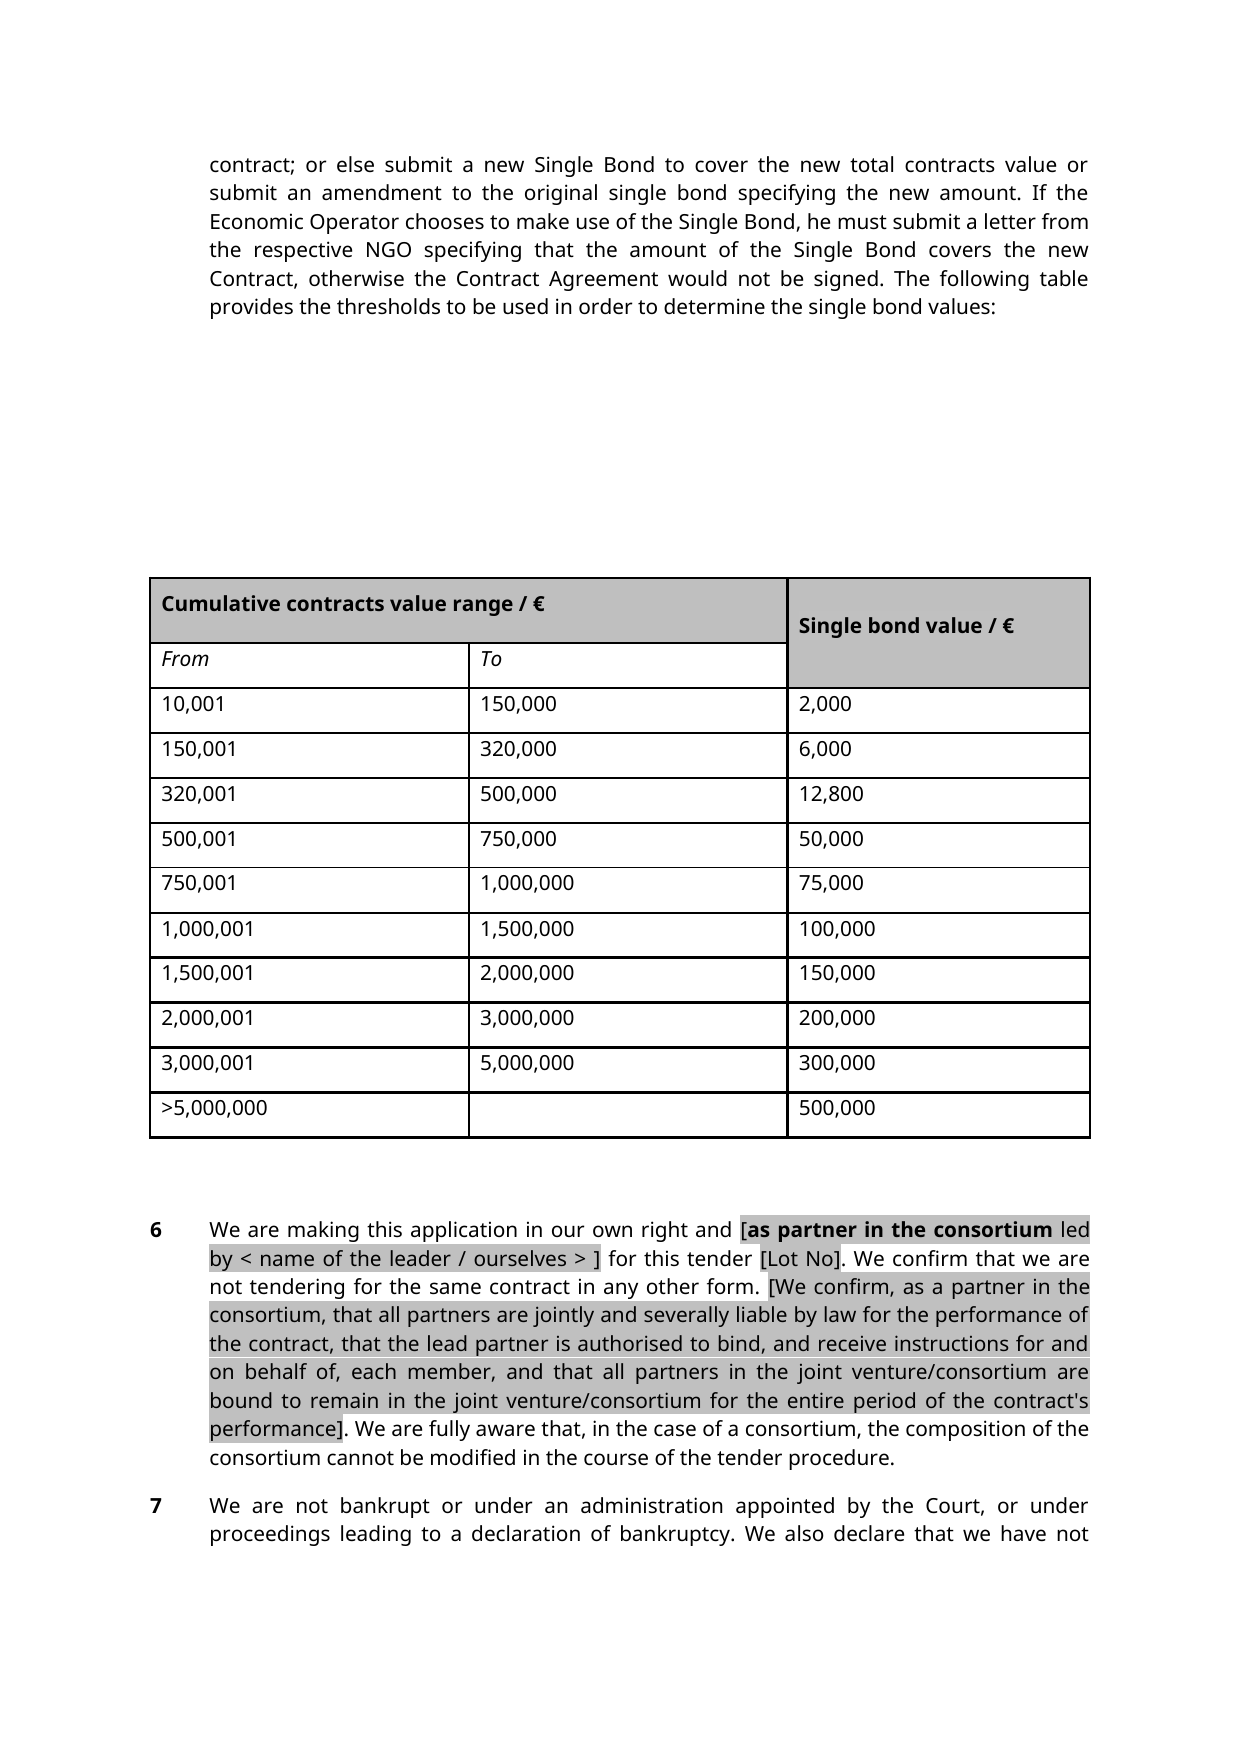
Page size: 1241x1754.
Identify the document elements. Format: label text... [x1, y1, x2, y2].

table_cell 3,000,000 [470, 1004, 786, 1046]
table_cell To [470, 644, 786, 687]
table_cell 320,000 [470, 734, 786, 777]
table_header Single bond value / € [789, 579, 1089, 687]
table_cell 1,500,001 [151, 959, 468, 1001]
table_cell 3,000,001 [151, 1049, 468, 1091]
table_cell 5,000,000 [470, 1049, 786, 1091]
text 6 We are making this application in our own right and [as partner in the consortium led by < name of the leader / ourselves > ] for this tender [Lot No]. We confirm that we are not tendering for the same contract in any other form. [We confirm, as a partner in the consortium, that all partners are jointly and severally liable by law for the performance of the contract, that the lead partner is authorised to bind, and receive instructions for and on behalf of, each member, and that all partners in the joint venture/consortium are bound to remain in the joint venture/consortium for the entire period of the contract's performance]. We are fully aware that, in the case of a consortium, the composition of the consortium cannot be modified in the course of the tender procedure. [150, 1215, 1090, 1471]
table_cell 2,000,000 [470, 959, 786, 1001]
table_header Cumulative contracts value range / € [151, 579, 786, 642]
table_cell From [151, 644, 468, 687]
table_cell 12,800 [789, 779, 1089, 822]
table_cell 320,001 [151, 779, 468, 822]
table_cell 200,000 [789, 1004, 1089, 1046]
table_cell 10,001 [151, 689, 468, 732]
table_cell 750,000 [470, 824, 786, 867]
table_cell 500,001 [151, 824, 468, 867]
table_cell 2,000 [789, 689, 1089, 732]
table_cell 150,000 [470, 689, 786, 732]
table_cell 1,000,000 [470, 868, 786, 912]
table_cell 750,001 [151, 868, 468, 912]
table_cell 1,500,000 [470, 914, 786, 956]
table_cell 6,000 [789, 734, 1089, 777]
table_cell 1,000,001 [151, 914, 468, 956]
table_cell >5,000,000 [151, 1094, 468, 1136]
table_cell 500,000 [470, 779, 786, 822]
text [209, 150, 1090, 321]
table_cell 150,000 [789, 959, 1089, 1001]
table_cell 300,000 [789, 1049, 1089, 1091]
table_cell 500,000 [789, 1094, 1089, 1136]
table_cell 2,000,001 [151, 1004, 468, 1046]
table_cell 150,001 [151, 734, 468, 777]
table_cell 75,000 [789, 868, 1089, 912]
table_cell 50,000 [789, 824, 1089, 867]
table_cell 100,000 [789, 914, 1089, 956]
table_cell [470, 1094, 786, 1136]
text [150, 1491, 1090, 1548]
